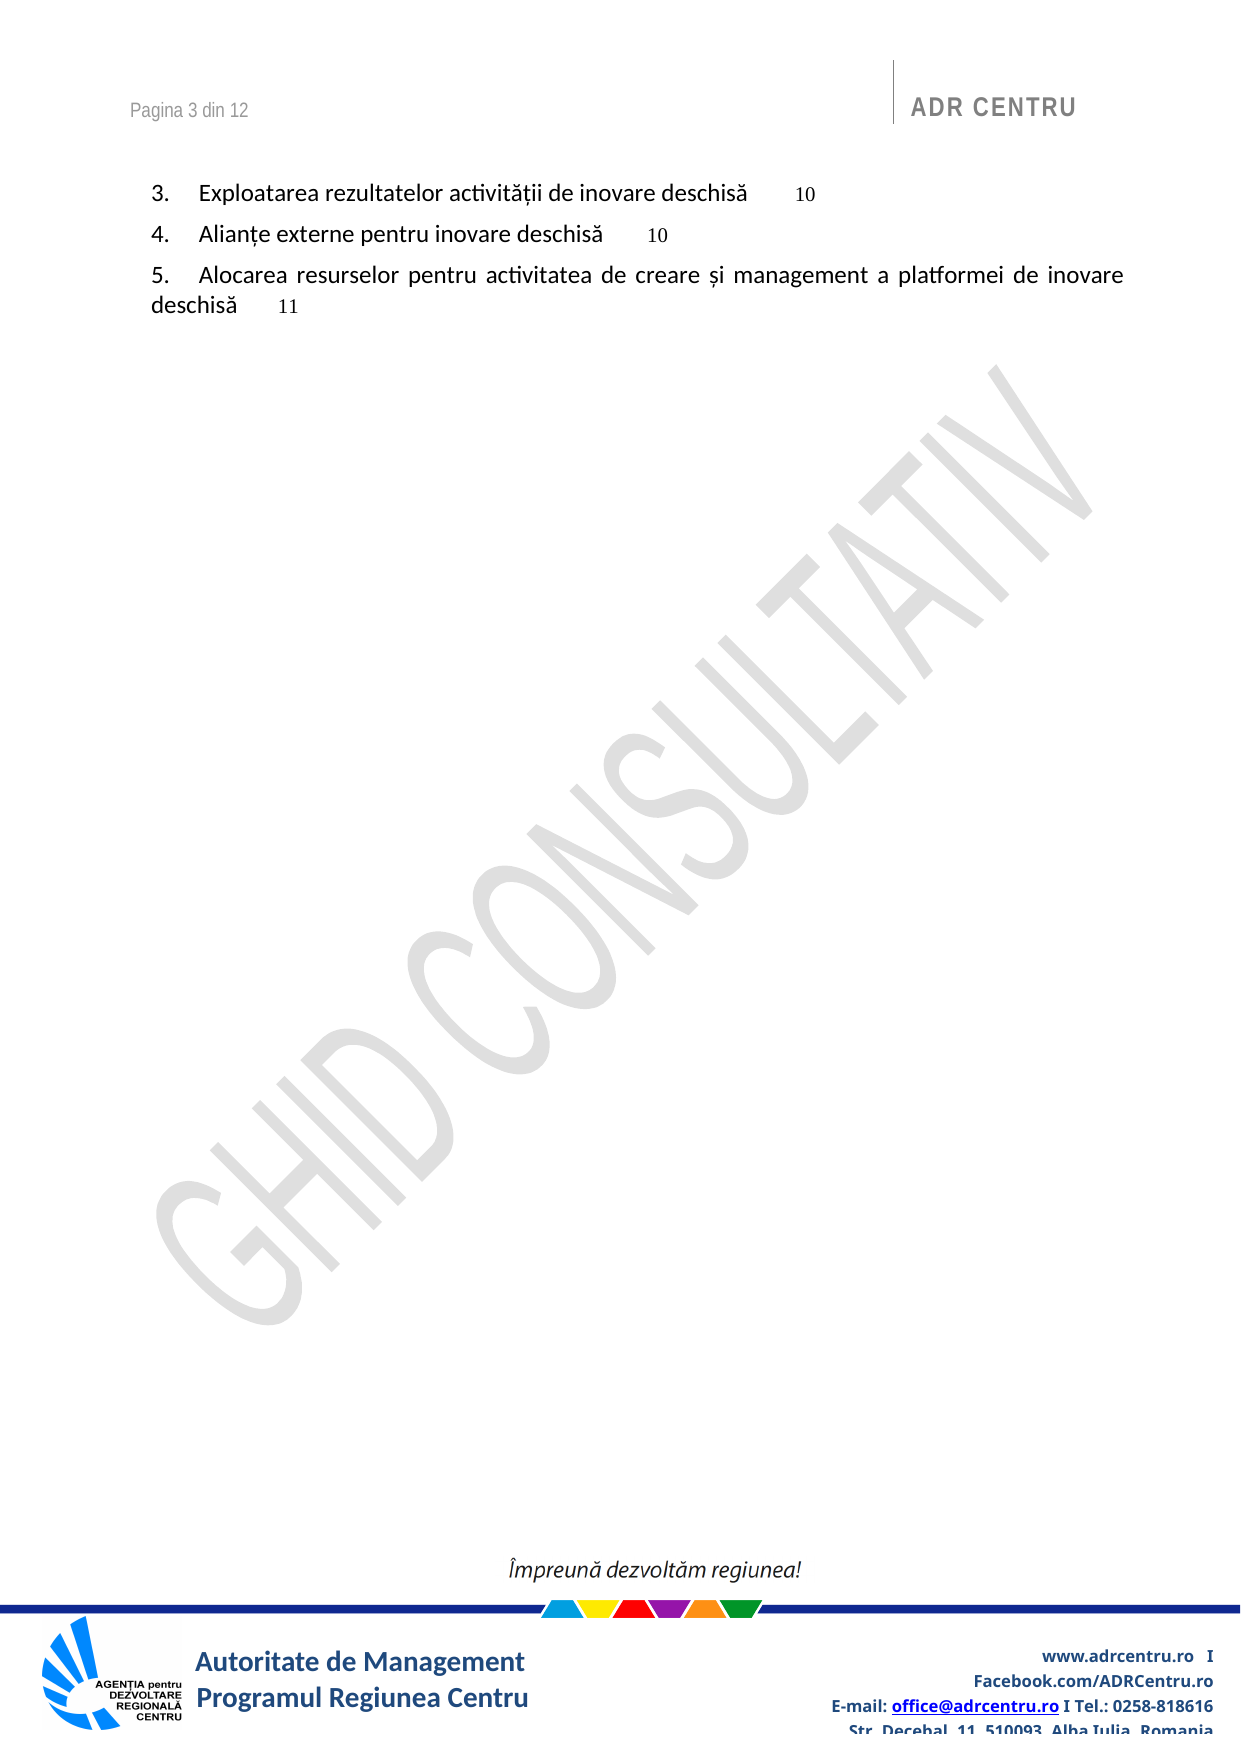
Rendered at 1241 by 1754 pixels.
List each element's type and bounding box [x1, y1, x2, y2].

picture [0, 1600, 550, 1730]
picture [495, 1556, 814, 1583]
picture [574, 1600, 1241, 1618]
